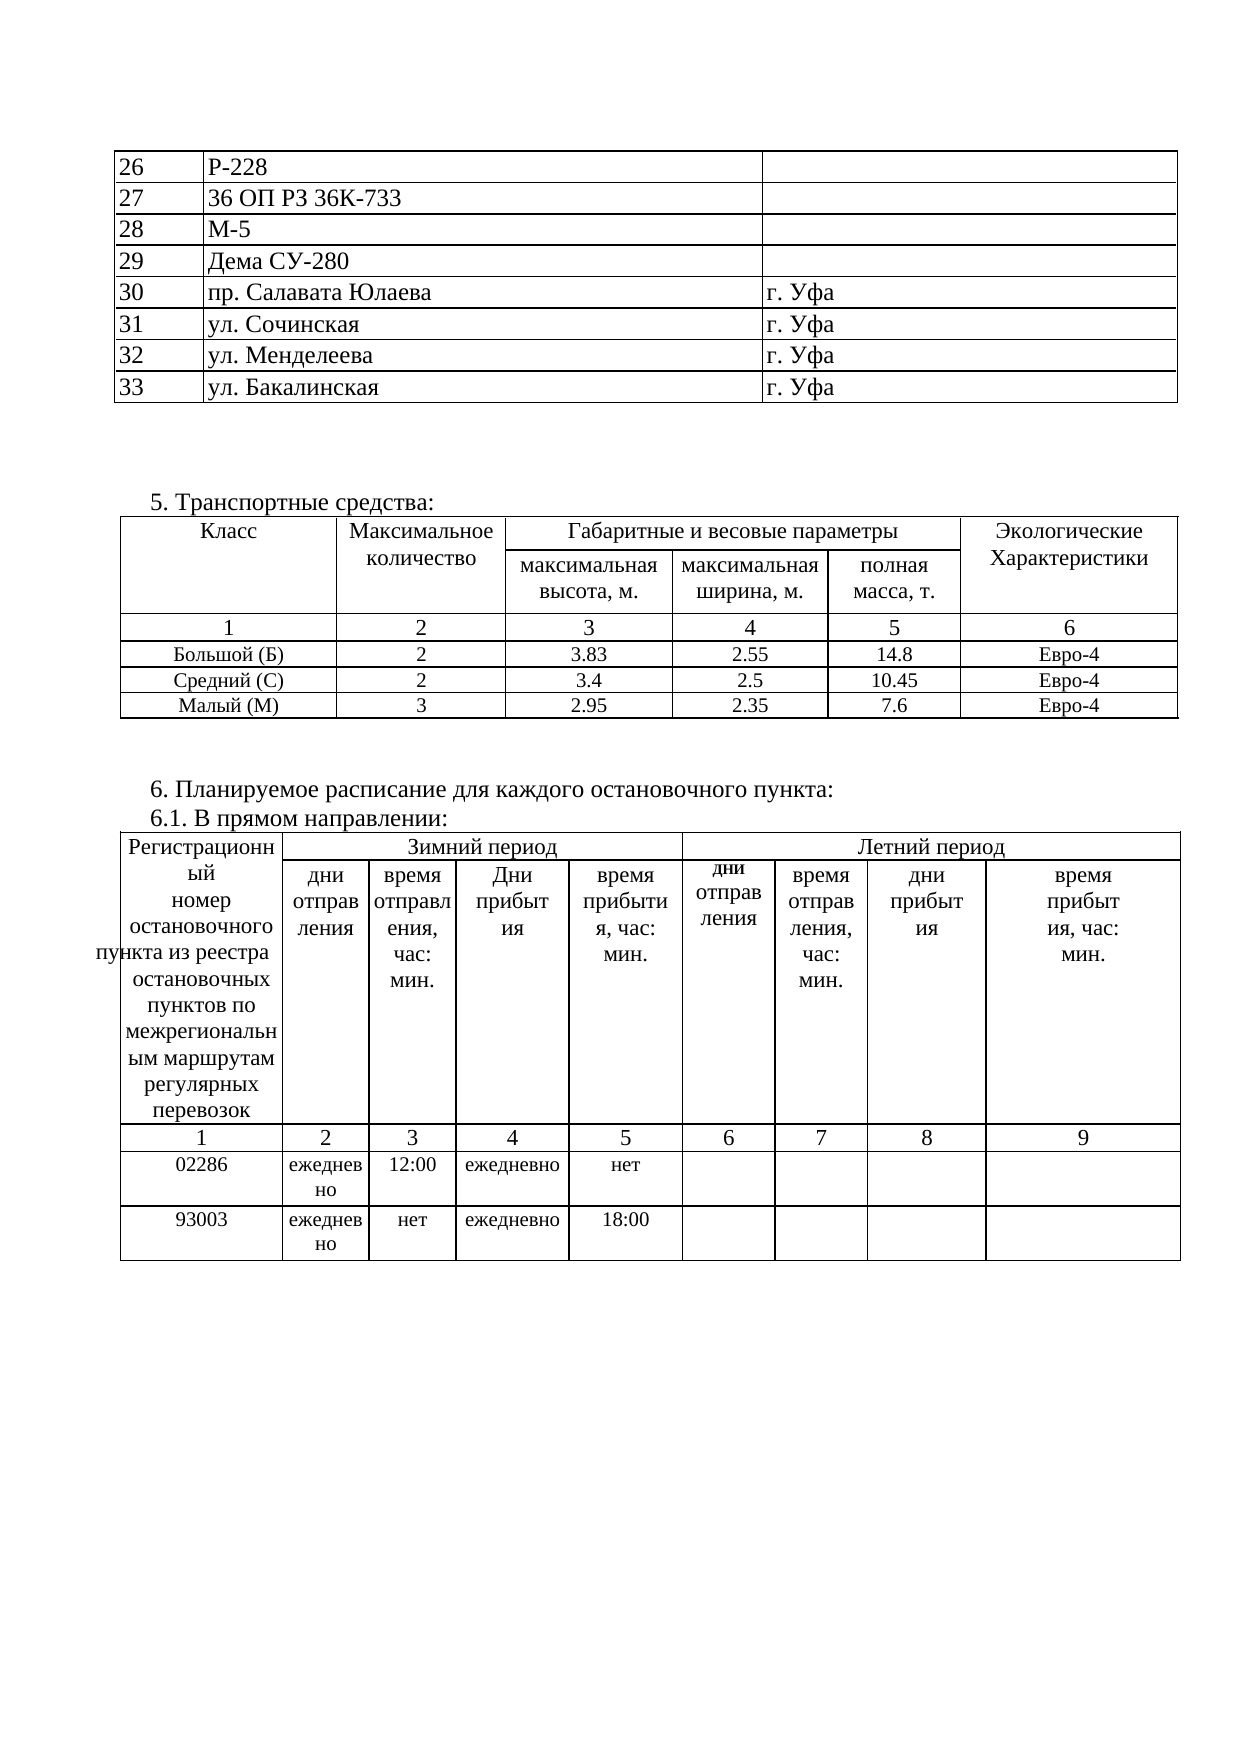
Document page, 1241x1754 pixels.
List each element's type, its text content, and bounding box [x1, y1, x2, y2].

table_cell Дема СУ-280 [204, 246, 762, 276]
table_cell [763, 181, 1177, 213]
table_cell дни прибыт ия [868, 861, 985, 1123]
table_header Зимний период [283, 833, 682, 859]
table_cell 14.8 [829, 642, 960, 666]
table_cell время отправл ения, час: мин. [370, 861, 455, 1123]
table_header Регистрационный номер остановочного пункта из реестра остановочных пунктов по межрегиональным маршрутам регулярных перевозок [121, 833, 282, 1123]
table_cell 36 ОП РЗ 36К-733 [204, 183, 762, 213]
table_cell 18:00 [570, 1207, 682, 1259]
table_cell 2.35 [673, 693, 827, 717]
table_cell [987, 1152, 1180, 1205]
table_cell Евро-4 [961, 693, 1177, 717]
table_header Экологические Характеристики [961, 517, 1177, 612]
table_cell время отправ ления, час: мин. [776, 861, 867, 1123]
table_cell ежедневно [283, 1207, 368, 1259]
table_cell 1 [121, 1125, 282, 1151]
table_header Максимальное количество [337, 517, 505, 612]
table_cell [763, 152, 1177, 181]
table_cell 4 [673, 614, 827, 640]
table_cell [683, 1152, 774, 1205]
table_cell максимальная высота, м. [506, 551, 672, 612]
table_cell 2.5 [673, 668, 827, 692]
table_cell 2.95 [506, 693, 672, 717]
table_cell 9 [987, 1125, 1180, 1151]
table_cell максимальная ширина, м. [673, 551, 827, 612]
table_cell пр. Салавата Юлаева [204, 277, 762, 307]
table_cell Евро-4 [961, 642, 1177, 666]
table_cell 31 [115, 308, 203, 339]
table_cell Малый (М) [121, 693, 336, 717]
table_cell 93003 [121, 1207, 282, 1259]
table_cell ежедневно [457, 1152, 568, 1205]
table_cell 33 [115, 371, 203, 402]
table_cell ежедневно [457, 1207, 568, 1259]
table_cell 8 [868, 1125, 985, 1151]
table_cell 1 [121, 614, 336, 640]
table_cell г. Уфа [763, 339, 1177, 370]
table_cell нет [570, 1152, 682, 1205]
table_cell 6 [683, 1125, 774, 1151]
table_cell Евро-4 [961, 668, 1177, 692]
table_cell г. Уфа [763, 370, 1177, 402]
table_cell дни отправ ления [283, 861, 368, 1123]
table_cell 3 [506, 614, 672, 640]
table_cell ул. Менделеева [204, 340, 762, 370]
table_cell г. Уфа [763, 307, 1177, 339]
text 6.1. В прямом направлении: [150, 803, 1090, 831]
table_cell 3 [370, 1125, 455, 1151]
table_cell время прибыт ия, час: мин. [987, 861, 1180, 1123]
table_cell 3 [337, 693, 505, 717]
table_cell 6 [961, 614, 1177, 640]
table_cell [868, 1207, 985, 1259]
text 6. Планируемое расписание для каждого остановочного пункта: [150, 774, 1090, 803]
table_cell Р-228 [204, 152, 762, 181]
table_cell нет [370, 1207, 455, 1259]
table_cell [763, 244, 1177, 276]
table_cell 7.6 [829, 693, 960, 717]
table_header Габаритные и весовые параметры [506, 517, 960, 549]
table_cell ДНИ отправ ления [683, 861, 774, 1123]
table_cell 26 [115, 152, 203, 181]
table_cell [987, 1207, 1180, 1259]
table_cell 5 [570, 1125, 682, 1151]
table_cell 5 [829, 614, 960, 640]
table_cell [776, 1207, 867, 1259]
table_cell 3.4 [506, 668, 672, 692]
table_cell 2 [337, 642, 505, 666]
table_cell 28 [115, 214, 203, 244]
table_header Летний период [683, 833, 1180, 859]
table_cell 2 [283, 1125, 368, 1151]
table_cell 2 [337, 614, 505, 640]
table_cell ул. Бакалинская [204, 372, 762, 402]
table_cell [776, 1152, 867, 1205]
table_cell 7 [776, 1125, 867, 1151]
table_cell 10.45 [829, 668, 960, 692]
table_cell [763, 213, 1177, 244]
table_cell М-5 [204, 215, 762, 244]
table_cell ул. Сочинская [204, 309, 762, 339]
table_cell 2 [337, 668, 505, 692]
table_cell 32 [115, 340, 203, 370]
table_cell полная масса, т. [829, 551, 960, 612]
table_cell 2.55 [673, 642, 827, 666]
table_cell 29 [115, 245, 203, 276]
table_cell 4 [457, 1125, 568, 1151]
table_cell [683, 1207, 774, 1259]
table_cell 3.83 [506, 642, 672, 666]
table_header Класс [121, 517, 336, 612]
table_cell Дни прибыт ия [457, 861, 568, 1123]
table_cell время прибыти я, час: мин. [570, 861, 682, 1123]
table_cell Большой (Б) [121, 642, 336, 666]
table_cell Средний (С) [121, 668, 336, 692]
table_cell 27 [115, 183, 203, 213]
table_cell 30 [115, 277, 203, 307]
table_cell г. Уфа [763, 276, 1177, 307]
table_cell 12:00 [370, 1152, 455, 1205]
table_cell 02286 [121, 1152, 282, 1205]
table_cell ежедневно [283, 1152, 368, 1205]
text 5. Транспортные средства: [150, 487, 1090, 516]
table_cell [868, 1152, 985, 1205]
